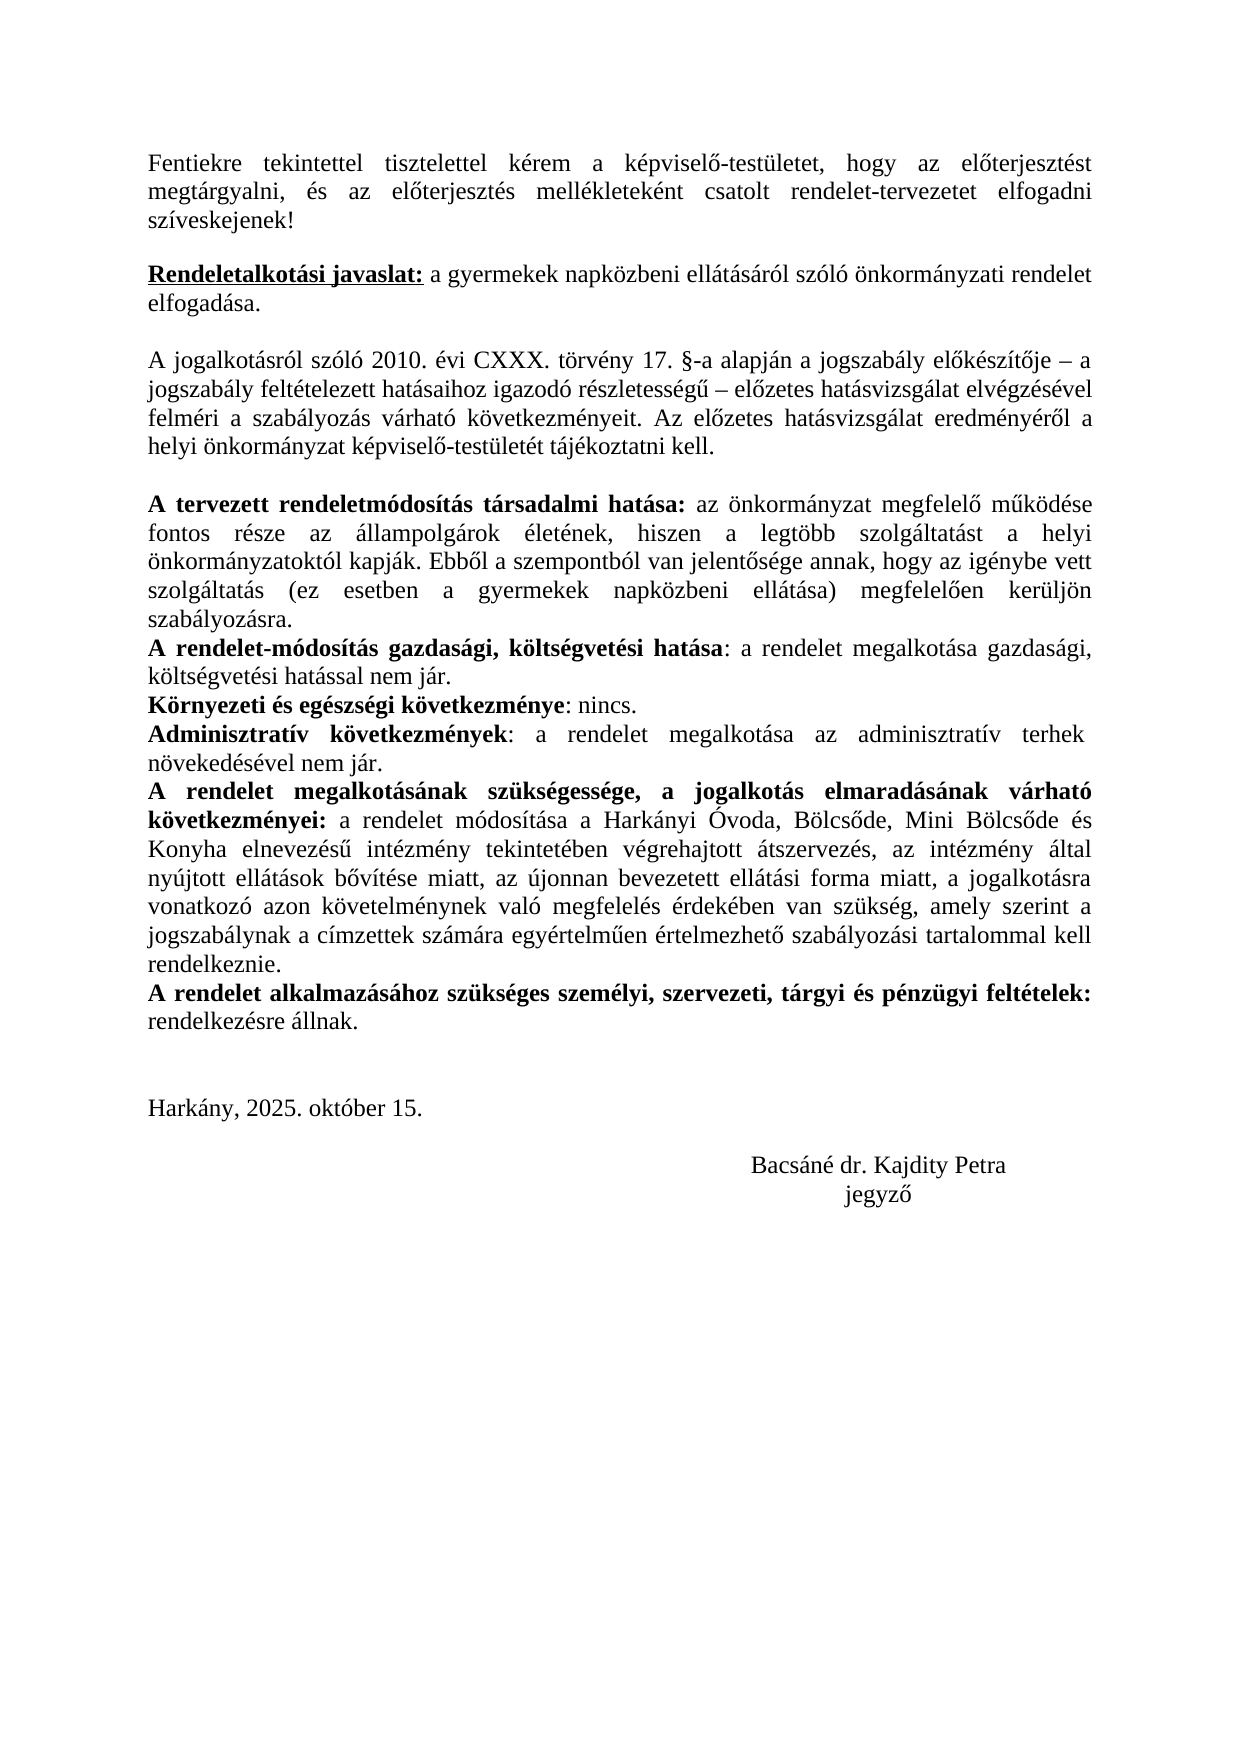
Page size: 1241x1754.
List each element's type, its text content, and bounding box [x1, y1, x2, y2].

text A rendelet megalkotásának szükségessége, a jogalkotás elmaradásának várható következményei: a rendelet módosítása a Harkányi Óvoda, Bölcsőde, Mini Bölcsőde és Konyha elnevezésű intézmény tekintetében végrehajtott átszervezés, az intézmény által nyújtott ellátások bővítése miatt, az újonnan bevezetett ellátási forma miatt, a jogalkotásra vonatkozó azon követelménynek való megfelelés érdekében van szükség, amely szerint a jogszabálynak a címzettek számára egyértelműen értelmezhető szabályozási tartalommal kell rendelkeznie. [148, 776, 1093, 978]
text Harkány, 2025. október 15. [148, 1093, 1093, 1121]
text A rendelet-módosítás gazdasági, költségvetési hatása: a rendelet megalkotása gazdasági, költségvetési hatással nem jár. [148, 633, 1093, 690]
text Környezeti és egészségi következménye: nincs. [148, 690, 1093, 719]
text jegyző [664, 1179, 1093, 1208]
text Fentiekre tekintettel tisztelettel kérem a képviselő-testületet, hogy az előterjesztést megtárgyalni, és az előterjesztés mellékleteként csatolt rendelet-tervezetet elfogadni szíveskejenek! [148, 148, 1093, 234]
text Adminisztratív következmények: a rendelet megalkotása az adminisztratív terhek növekedésével nem jár. [148, 719, 1085, 776]
text Rendeletalkotási javaslat: a gyermekek napközbeni ellátásáról szóló önkormányzati rendelet elfogadása. [148, 259, 1093, 316]
text A jogalkotásról szóló 2010. évi CXXX. törvény 17. §-a alapján a jogszabály előkészítője – a jogszabály feltételezett hatásaihoz igazodó részletességű – előzetes hatásvizsgálat elvégzésével felméri a szabályozás várható következményeit. Az előzetes hatásvizsgálat eredményéről a helyi önkormányzat képviselő-testületét tájékoztatni kell. [148, 345, 1093, 460]
text A tervezett rendeletmódosítás társadalmi hatása: az önkormányzat megfelelő működése fontos része az állampolgárok életének, hiszen a legtöbb szolgáltatást a helyi önkormányzatoktól kapják. Ebből a szempontból van jelentősége annak, hogy az igénybe vett szolgáltatás (ez esetben a gyermekek napközbeni ellátása) megfelelően kerüljön szabályozásra. [148, 489, 1093, 633]
text A rendelet alkalmazásához szükséges személyi, szervezeti, tárgyi és pénzügyi feltételek: rendelkezésre állnak. [148, 978, 1093, 1035]
text Bacsáné dr. Kajdity Petra [664, 1150, 1093, 1179]
